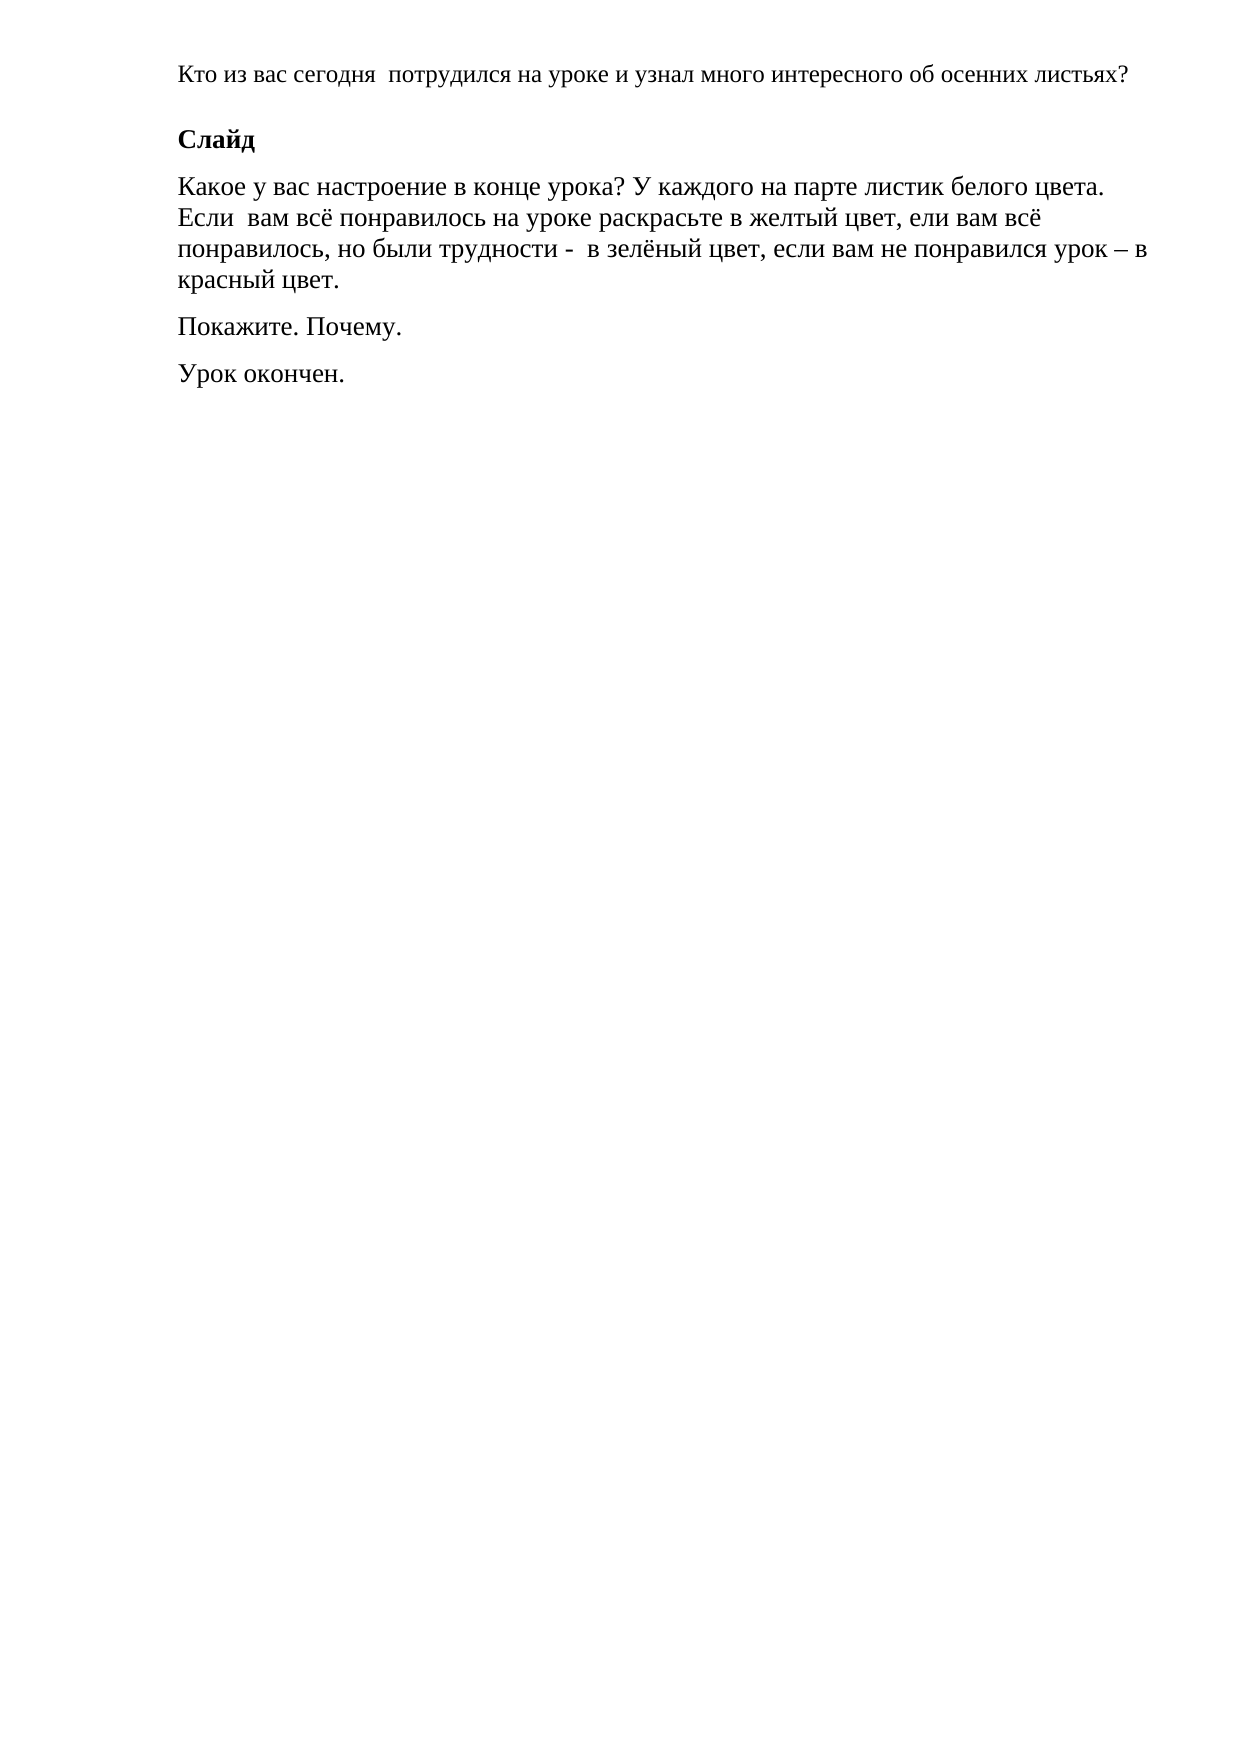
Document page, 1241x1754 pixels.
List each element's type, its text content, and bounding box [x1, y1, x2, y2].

text Кто из вас сегодня потрудился на уроке и узнал много интересного об осенних листьях? [177, 59, 1167, 88]
text Урок окончен. [177, 357, 1167, 388]
text Покажите. Почему. [177, 310, 1167, 341]
text Какое у вас настроение в конце урока? У каждого на парте листик белого цвета. Если вам всё понравилось на уроке раскрасьте в желтый цвет, ели вам всё понравилось, но были трудности - в зелёный цвет, если вам не понравился урок – в красный цвет. [177, 170, 1167, 294]
text Слайд [177, 123, 1167, 154]
